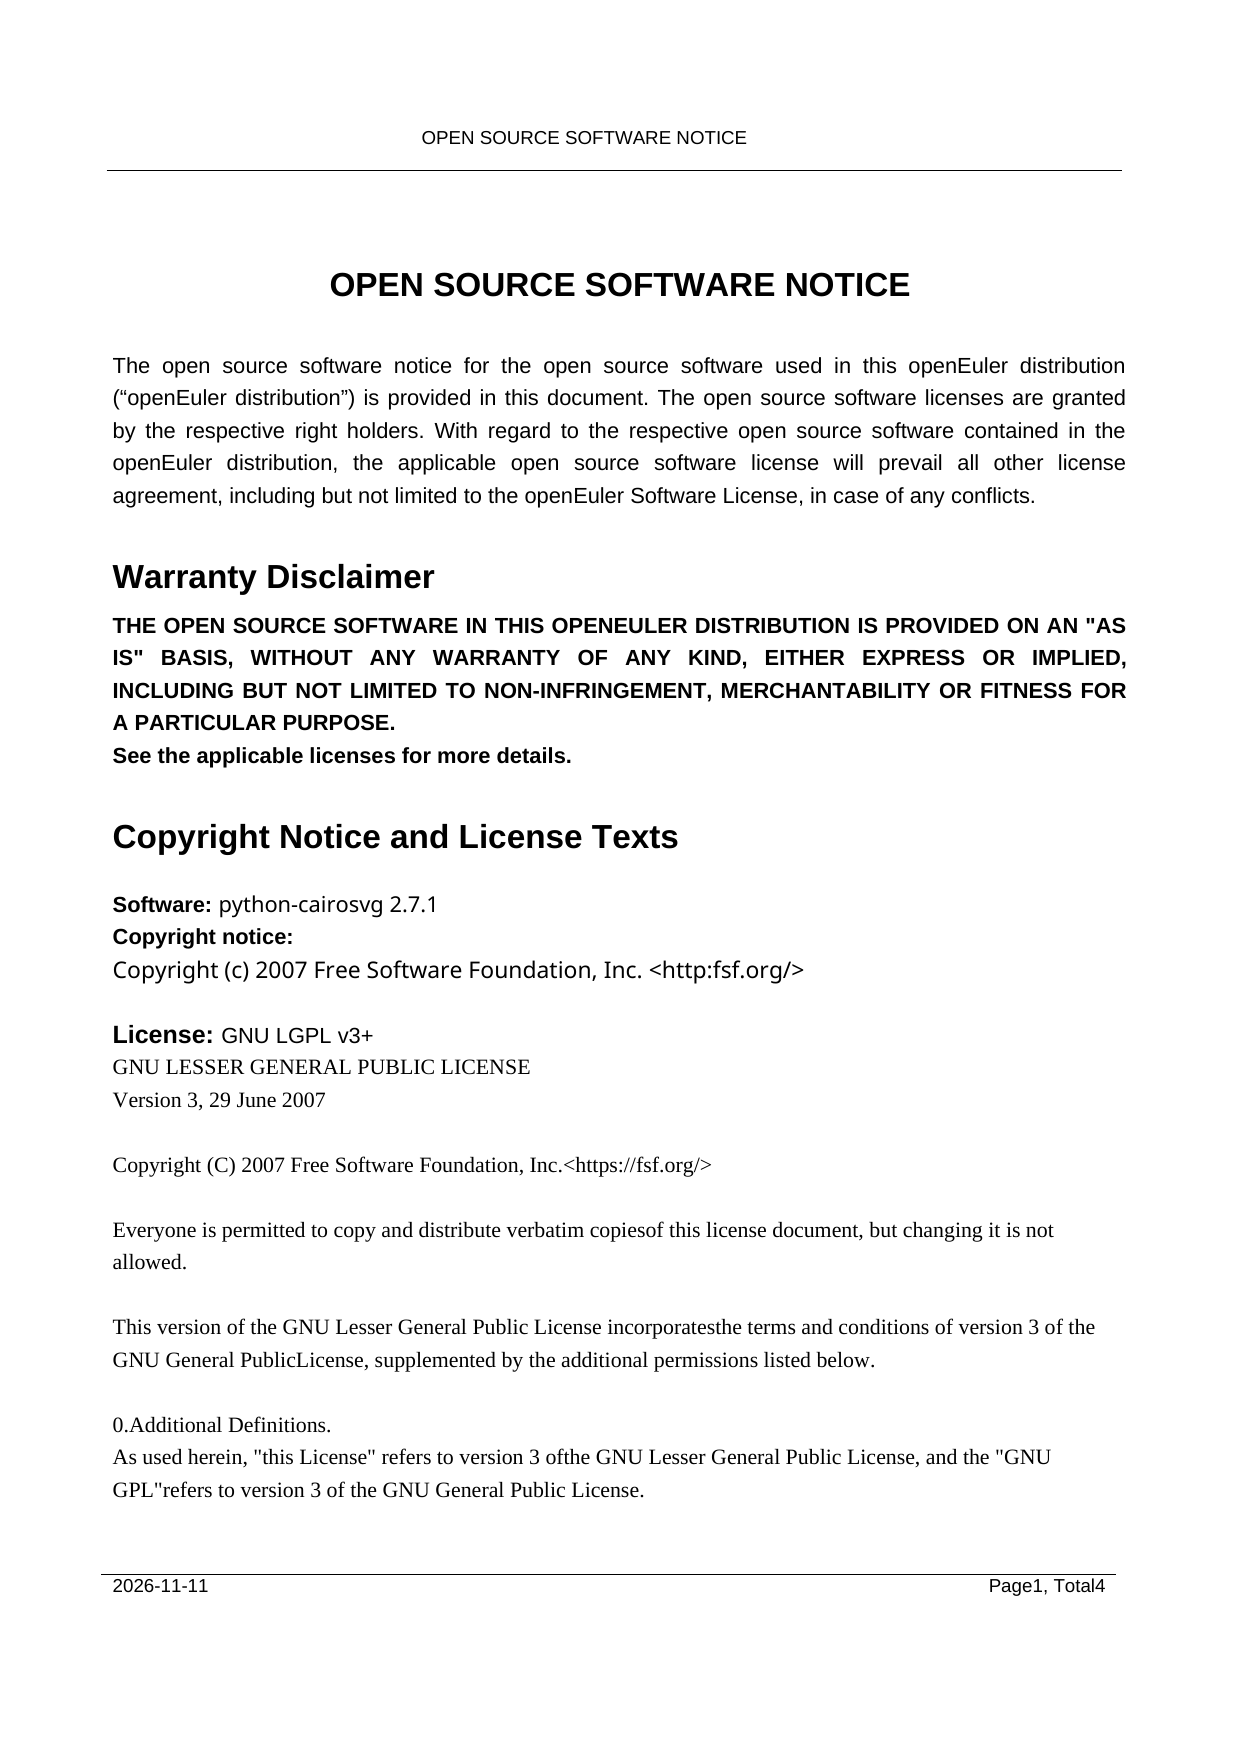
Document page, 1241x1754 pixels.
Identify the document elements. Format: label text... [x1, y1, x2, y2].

text GNU LESSER GENERAL PUBLIC LICENSE [112, 1051, 1128, 1083]
text Copyright (C) 2007 Free Software Foundation, Inc.<https://fsf.org/> [112, 1148, 1128, 1181]
text The open source software notice for the open source software used in this openEuler distribution (“openEuler distribution”) is provided in this document. The open source software licenses are granted by the respective right holders. With regard to the respective open source software contained in the openEuler distribution, the applicable open source software license will prevail all other license agreement, including but not limited to the openEuler Software License, in case of any conflicts. [112, 349, 1128, 511]
text 0.Additional Definitions. [112, 1408, 1128, 1441]
text Copyright Notice and License Texts [112, 804, 1128, 869]
text Everyone is permitted to copy and distribute verbatim copiesof this license document, but changing it is not allowed. [112, 1213, 1128, 1278]
text License: GNU LGPL v3+ [112, 1018, 1128, 1051]
text OPEN SOURCE SOFTWARE NOTICE [112, 251, 1128, 316]
text Software: python-cairosvg 2.7.1 [112, 888, 1128, 921]
text Warranty Disclaimer [112, 544, 1128, 609]
text THE OPEN SOURCE SOFTWARE IN THIS OPENEULER DISTRIBUTION IS PROVIDED ON AN "AS IS" BASIS, WITHOUT ANY WARRANTY OF ANY KIND, EITHER EXPRESS OR IMPLIED, INCLUDING BUT NOT LIMITED TO NON-INFRINGEMENT, MERCHANTABILITY OR FITNESS FOR A PARTICULAR PURPOSE. See the applicable licenses for more details. [112, 609, 1128, 771]
text Copyright (c) 2007 Free Software Foundation, Inc. <http:fsf.org/> [112, 953, 1128, 1018]
text Version 3, 29 June 2007 [112, 1083, 1128, 1116]
text This version of the GNU Lesser General Public License incorporatesthe terms and conditions of version 3 of the GNU General PublicLicense, supplemented by the additional permissions listed below. [112, 1311, 1128, 1376]
text Copyright notice: [112, 921, 1128, 953]
text As used herein, "this License" refers to version 3 ofthe GNU Lesser General Public License, and the "GNU GPL"refers to version 3 of the GNU General Public License. [112, 1441, 1128, 1506]
